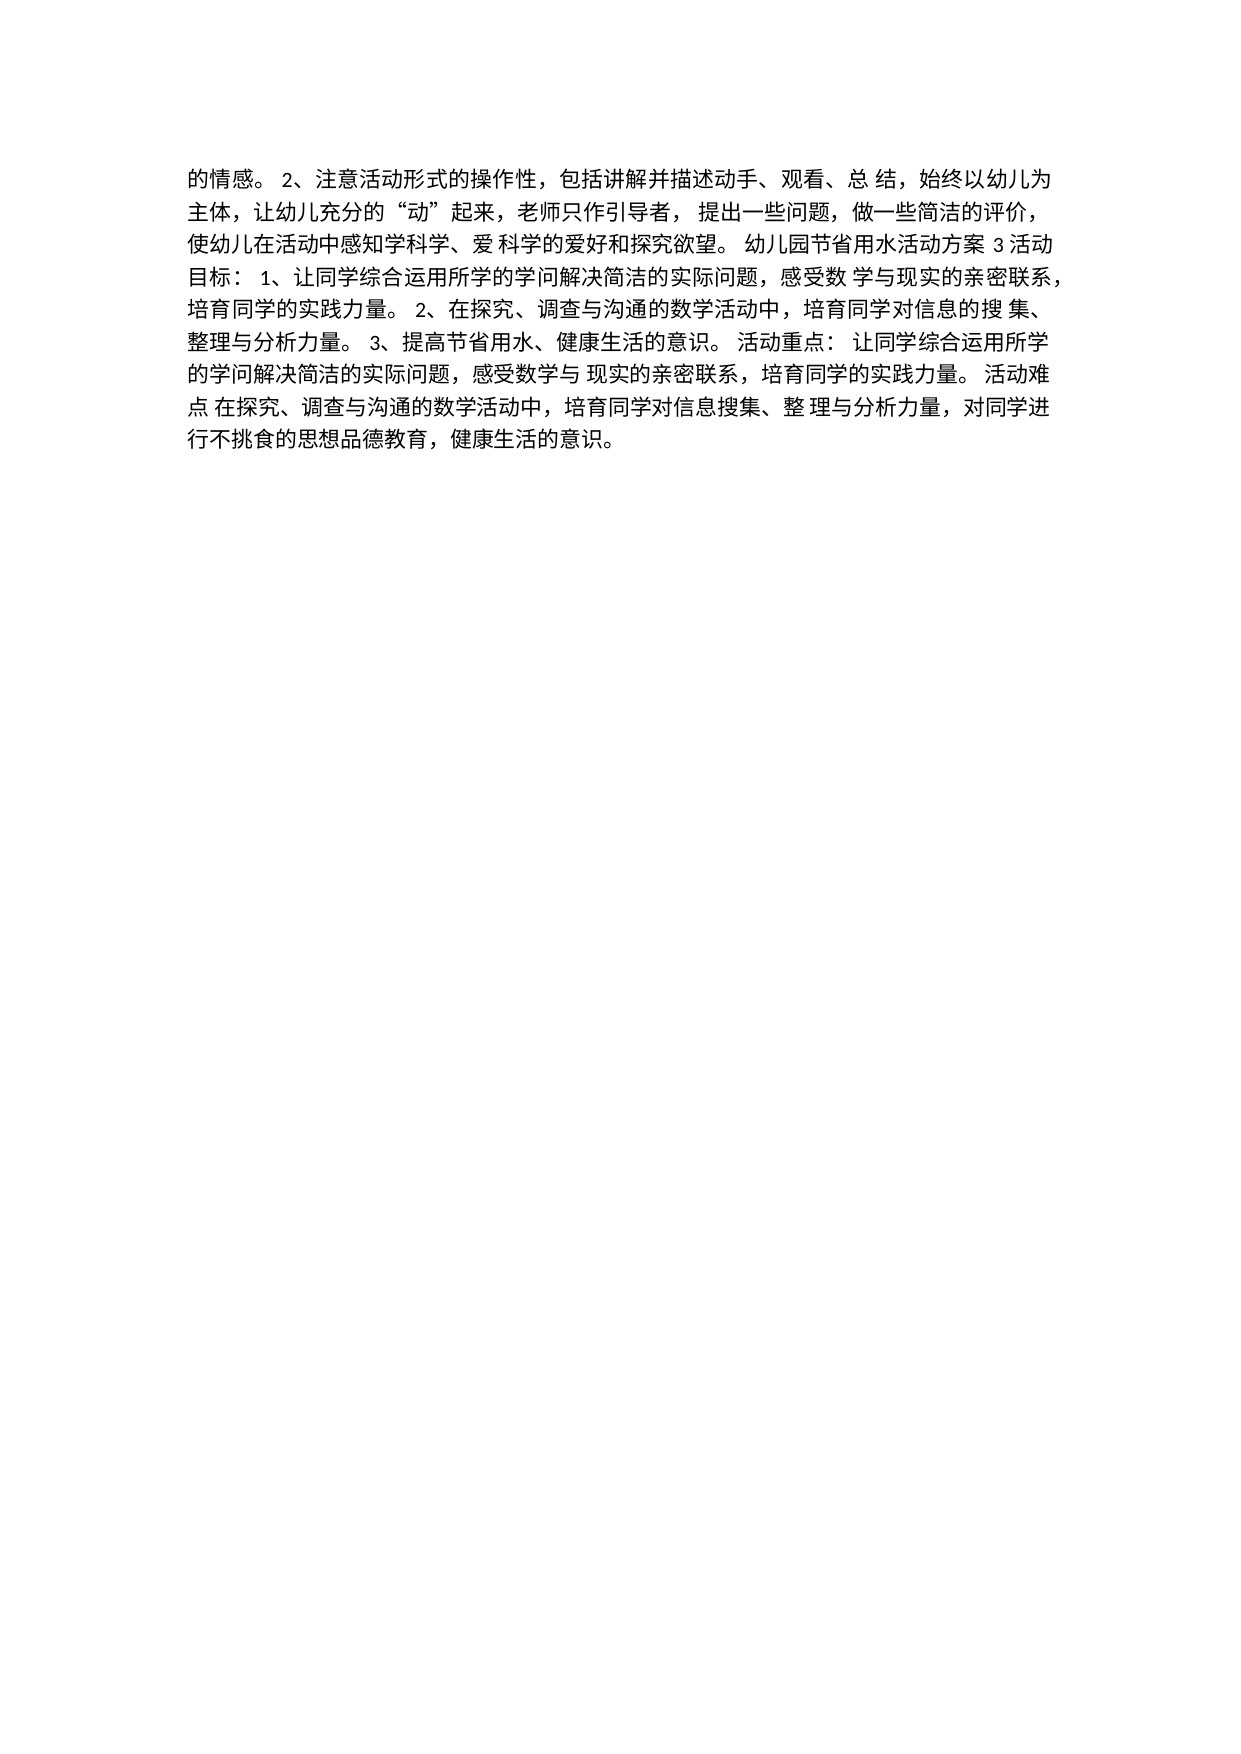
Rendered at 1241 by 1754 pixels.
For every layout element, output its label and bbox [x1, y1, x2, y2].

text [187, 162, 1053, 454]
